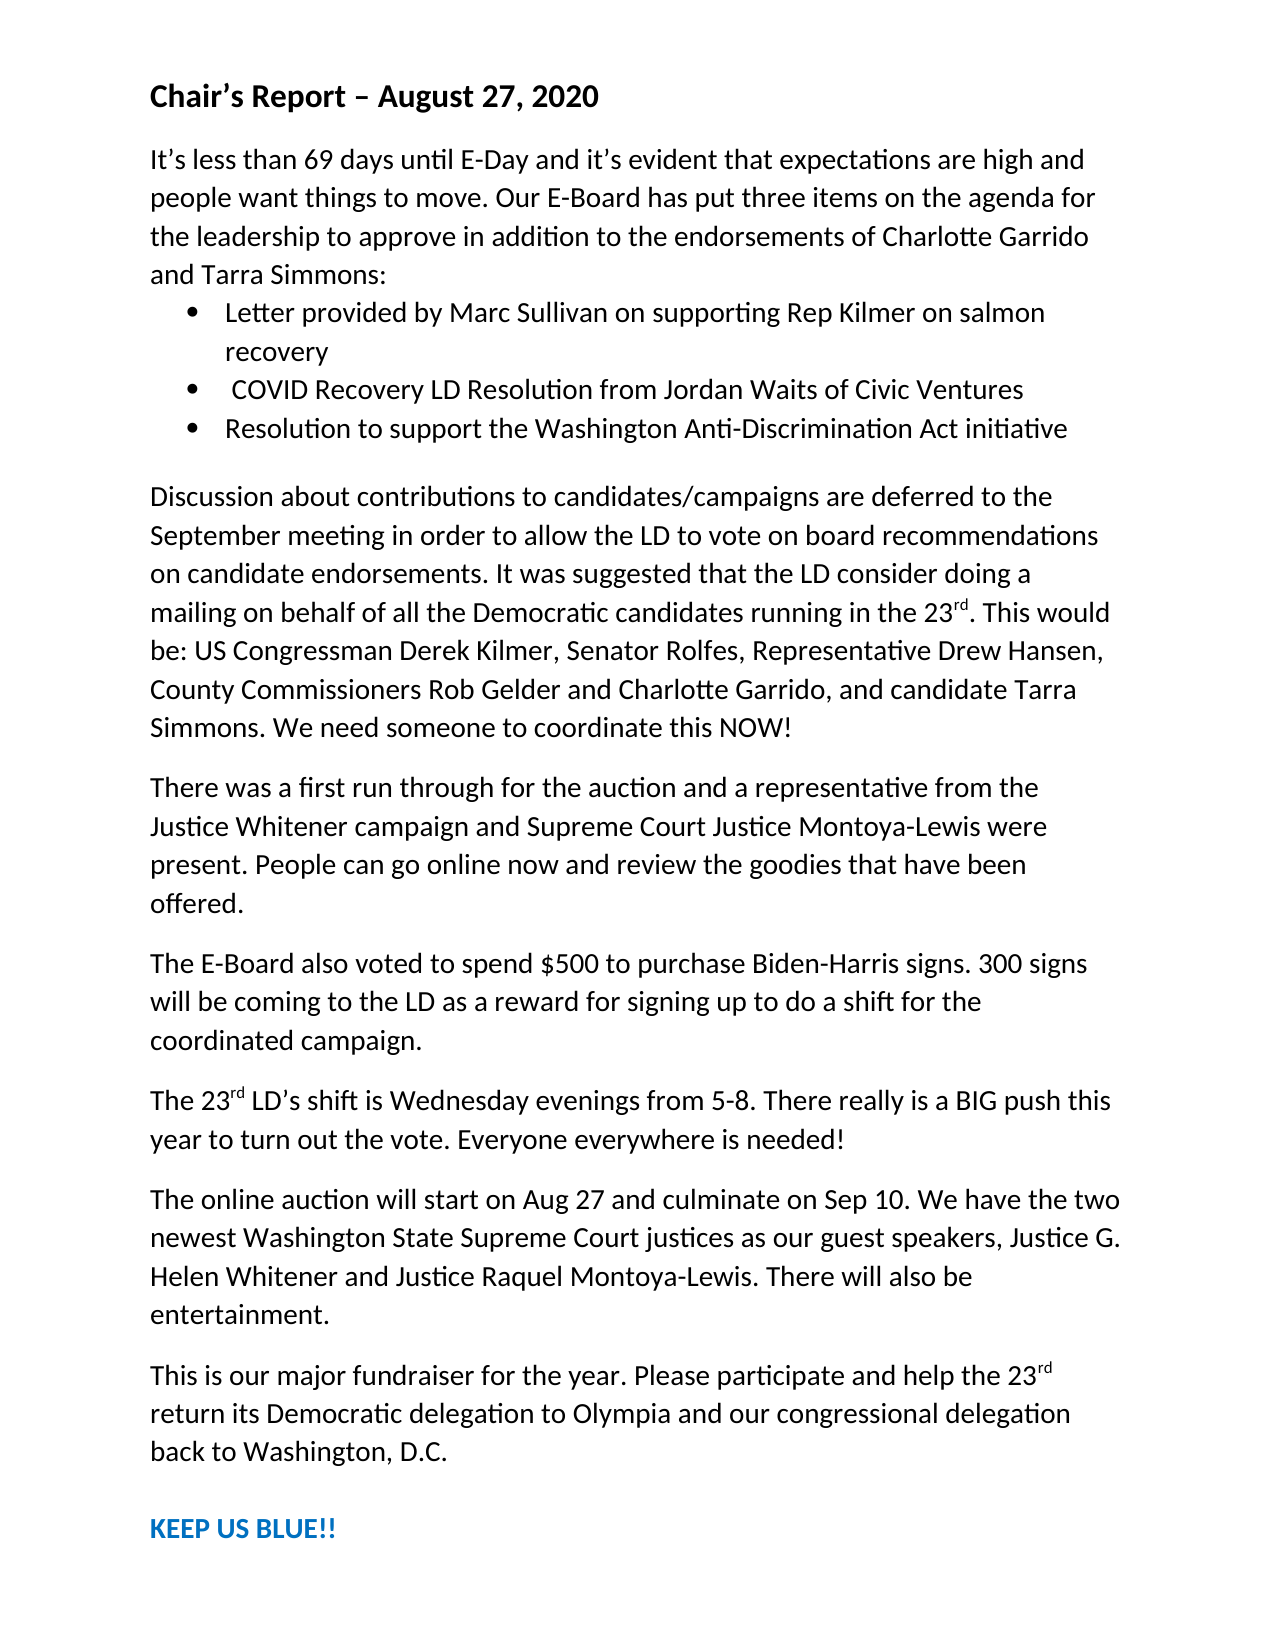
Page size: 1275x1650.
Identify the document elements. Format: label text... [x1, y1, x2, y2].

text This is our major fundraiser for the year. Please participate and help the 23rd return its Democratic delegation to Olympia and our congressional delegation back to Washington, D.C. [150, 1357, 1125, 1469]
text Discussion about contributions to candidates/campaigns are deferred to the September meeting in order to allow the LD to vote on board recommendations on candidate endorsements. It was suggested that the LD consider doing a mailing on behalf of all the Democratic candidates running in the 23rd. This would be: US Congressman Derek Kilmer, Senator Rolfes, Representative Drew Hansen, County Commissioners Rob Gelder and Charlotte Garrido, and candidate Tarra Simmons. We need someone to coordinate this NOW! [150, 478, 1125, 745]
list Resolution to support the Washington Anti-Discrimination Act initiative [187, 410, 1125, 446]
text The 23rd LD’s shift is Wednesday evenings from 5-8. There really is a BIG push this year to turn out the vote. Everyone everywhere is needed! [150, 1082, 1125, 1156]
text It’s less than 69 days until E-Day and it’s evident that expectations are high and people want things to move. Our E-Board has put three items on the agenda for the leadership to approve in addition to the endorsements of Charlotte Garrido and Tarra Simmons: [150, 141, 1125, 292]
text There was a first run through for the auction and a representative from the Justice Whitener campaign and Supreme Court Justice Montoya-Lewis were present. People can go online now and review the goodies that have been offered. [150, 769, 1125, 920]
list Letter provided by Marc Sullivan on supporting Rep Kilmer on salmon recovery [187, 294, 1125, 369]
text Chair’s Report – August 27, 2020 [150, 75, 1125, 116]
text The online auction will start on Aug 27 and culminate on Sep 10. We have the two newest Washington State Supreme Court justices as our guest speakers, Justice G. Helen Whitener and Justice Raquel Montoya-Lewis. There will also be entertainment. [150, 1181, 1125, 1332]
text The E-Board also voted to spend $500 to purchase Biden-Harris signs. 300 signs will be coming to the LD as a reward for signing up to do a shift for the coordinated campaign. [150, 945, 1125, 1058]
text KEEP US BLUE!! [150, 1510, 1125, 1546]
list COVID Recovery LD Resolution from Jordan Waits of Civic Ventures [187, 371, 1125, 407]
